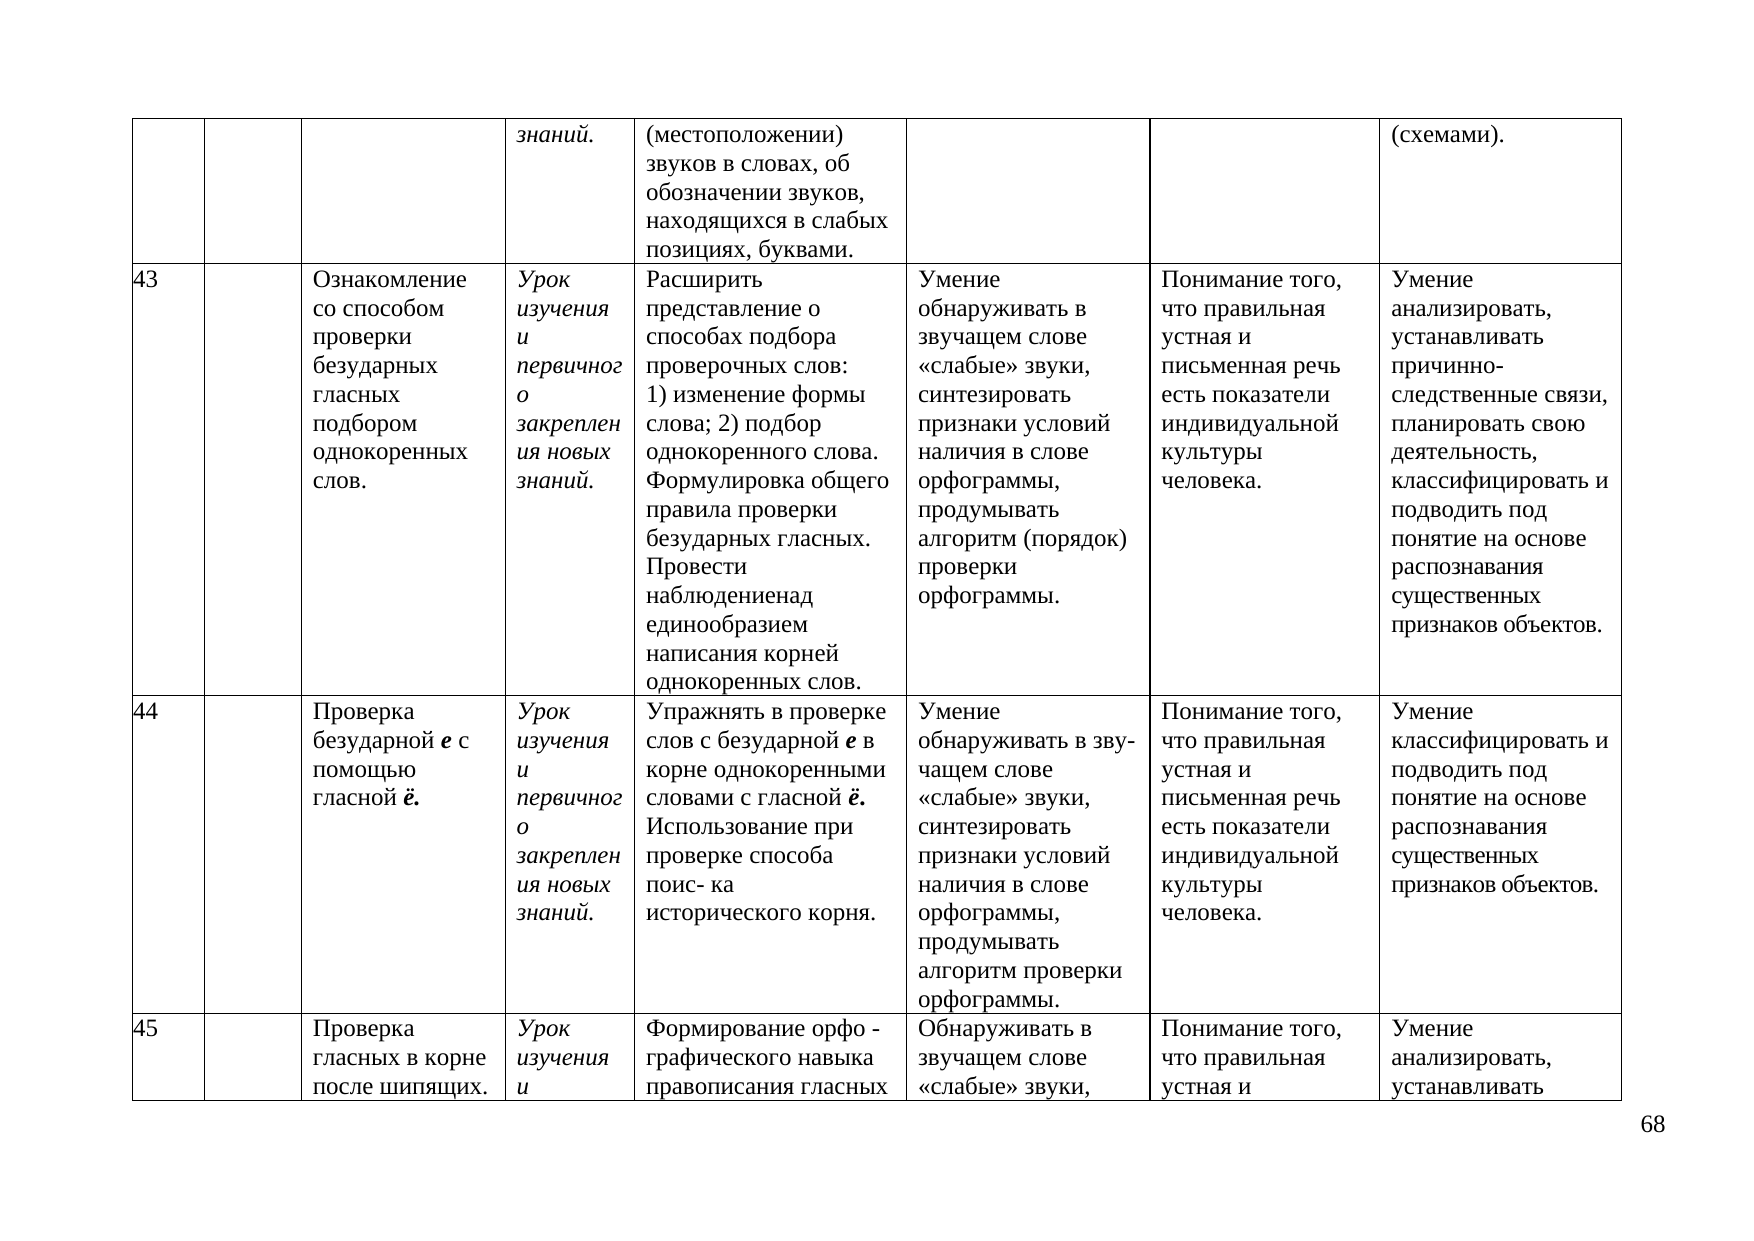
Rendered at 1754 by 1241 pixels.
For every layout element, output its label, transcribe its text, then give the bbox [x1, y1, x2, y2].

table_cell Урок изучения и первичного закрепления новых знаний. [506, 264, 634, 695]
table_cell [907, 1014, 1149, 1100]
table_cell Ознакомление со способом проверки безударных гласных подбором однокоренных слов. [302, 264, 505, 695]
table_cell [635, 119, 906, 263]
table_cell 45 [133, 1014, 204, 1100]
table_cell Расширить представление о способах подбора проверочных слов: 1) изменение формы слова; 2) подбор однокоренного слова. Формулировка общего правила проверки безударных гласных. Провести наблюдениенад единообразием написания корней однокоренных слов. [635, 264, 906, 695]
table_cell Умение обнаруживать в звучащем слове «слабые» звуки, синтезировать признаки условий наличия в слове орфограммы, продумывать алгоритм (порядок) проверки орфограммы. [907, 264, 1149, 695]
table_cell 42 [133, 119, 204, 263]
table_cell 44 [133, 696, 204, 1012]
table_cell Проверка безударной е с помощью гласной ё. [302, 696, 505, 1012]
table_cell 43 [133, 264, 204, 695]
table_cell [506, 119, 634, 263]
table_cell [907, 119, 1149, 263]
table_cell [205, 264, 301, 695]
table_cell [1380, 1014, 1621, 1100]
table_cell [205, 696, 301, 1012]
table_cell [205, 119, 301, 263]
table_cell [1380, 119, 1621, 263]
table_cell Умение обнаруживать в зву-чащем слове «слабые» звуки, синтезировать признаки условий наличия в слове орфограммы, продумывать алгоритм проверки орфограммы. [907, 696, 1149, 1012]
table_cell Упражнять в проверке слов с безударной е в корне однокоренными словами с гласной ё. Использование при проверке способа поис- ка исторического корня. [635, 696, 906, 1012]
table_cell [302, 119, 505, 263]
table_cell Понимание того, что правильная устная и письменная речь есть показатели индивидуальной культуры человека. [1151, 264, 1379, 695]
table_cell Умение анализировать, устанавливать причинно-следственные связи, планировать свою деятельность, классифицировать и подводить под понятие на основе распознавания существенных признаков объектов. [1380, 264, 1621, 695]
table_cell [506, 1014, 634, 1100]
table_cell Умение классифицировать и подводить под понятие на основе распознавания существенных признаков объектов. [1380, 696, 1621, 1012]
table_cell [1151, 119, 1379, 263]
table_cell Понимание того, что правильная устная и письменная речь есть показатели индивидуальной культуры человека. [1151, 696, 1379, 1012]
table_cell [1151, 1014, 1379, 1100]
table_cell Урок изучения и первичного закрепления новых знаний. [506, 696, 634, 1012]
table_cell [635, 1014, 906, 1100]
table_cell [205, 1014, 301, 1100]
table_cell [302, 1014, 505, 1100]
